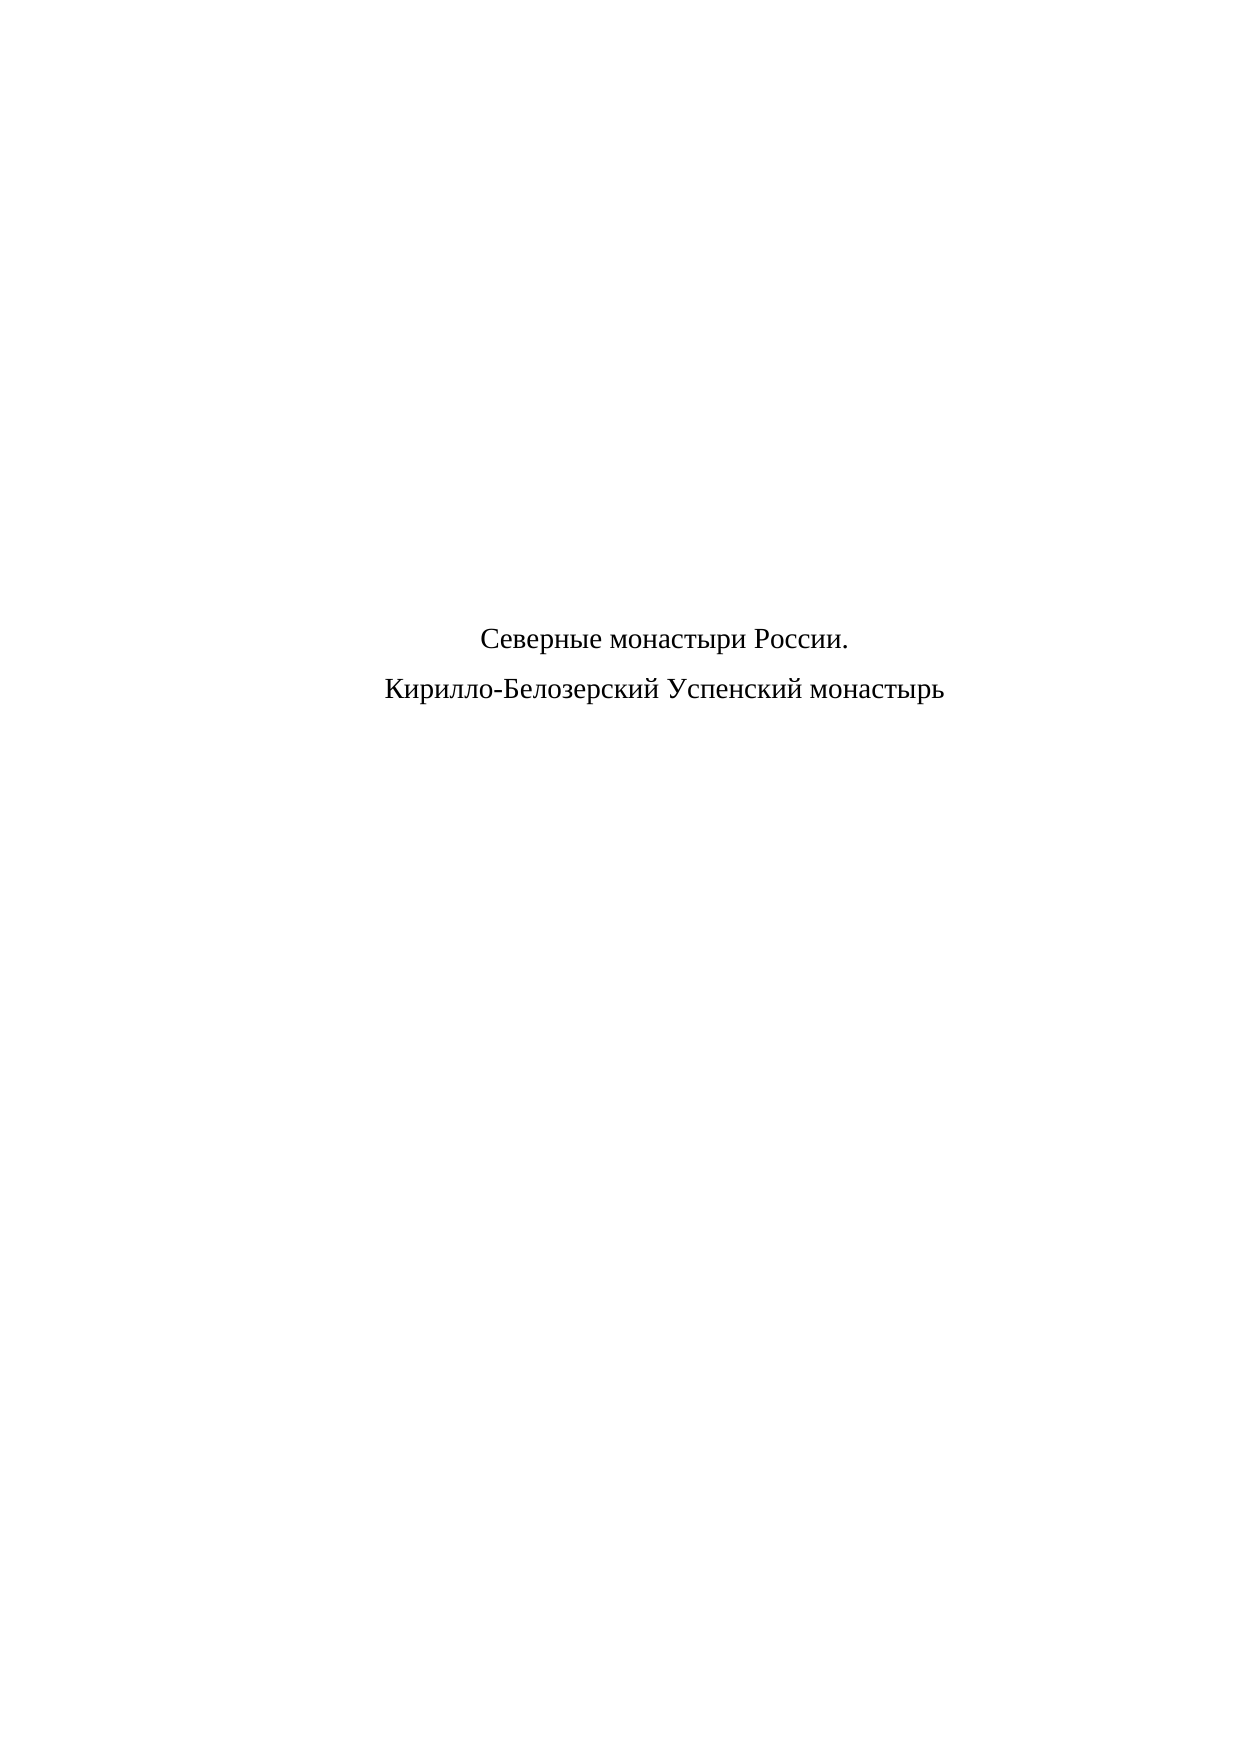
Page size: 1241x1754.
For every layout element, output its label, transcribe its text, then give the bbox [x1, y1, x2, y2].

text Северные монастыри России. [177, 621, 1152, 655]
text Кирилло-Белозерский Успенский монастырь [177, 672, 1152, 705]
